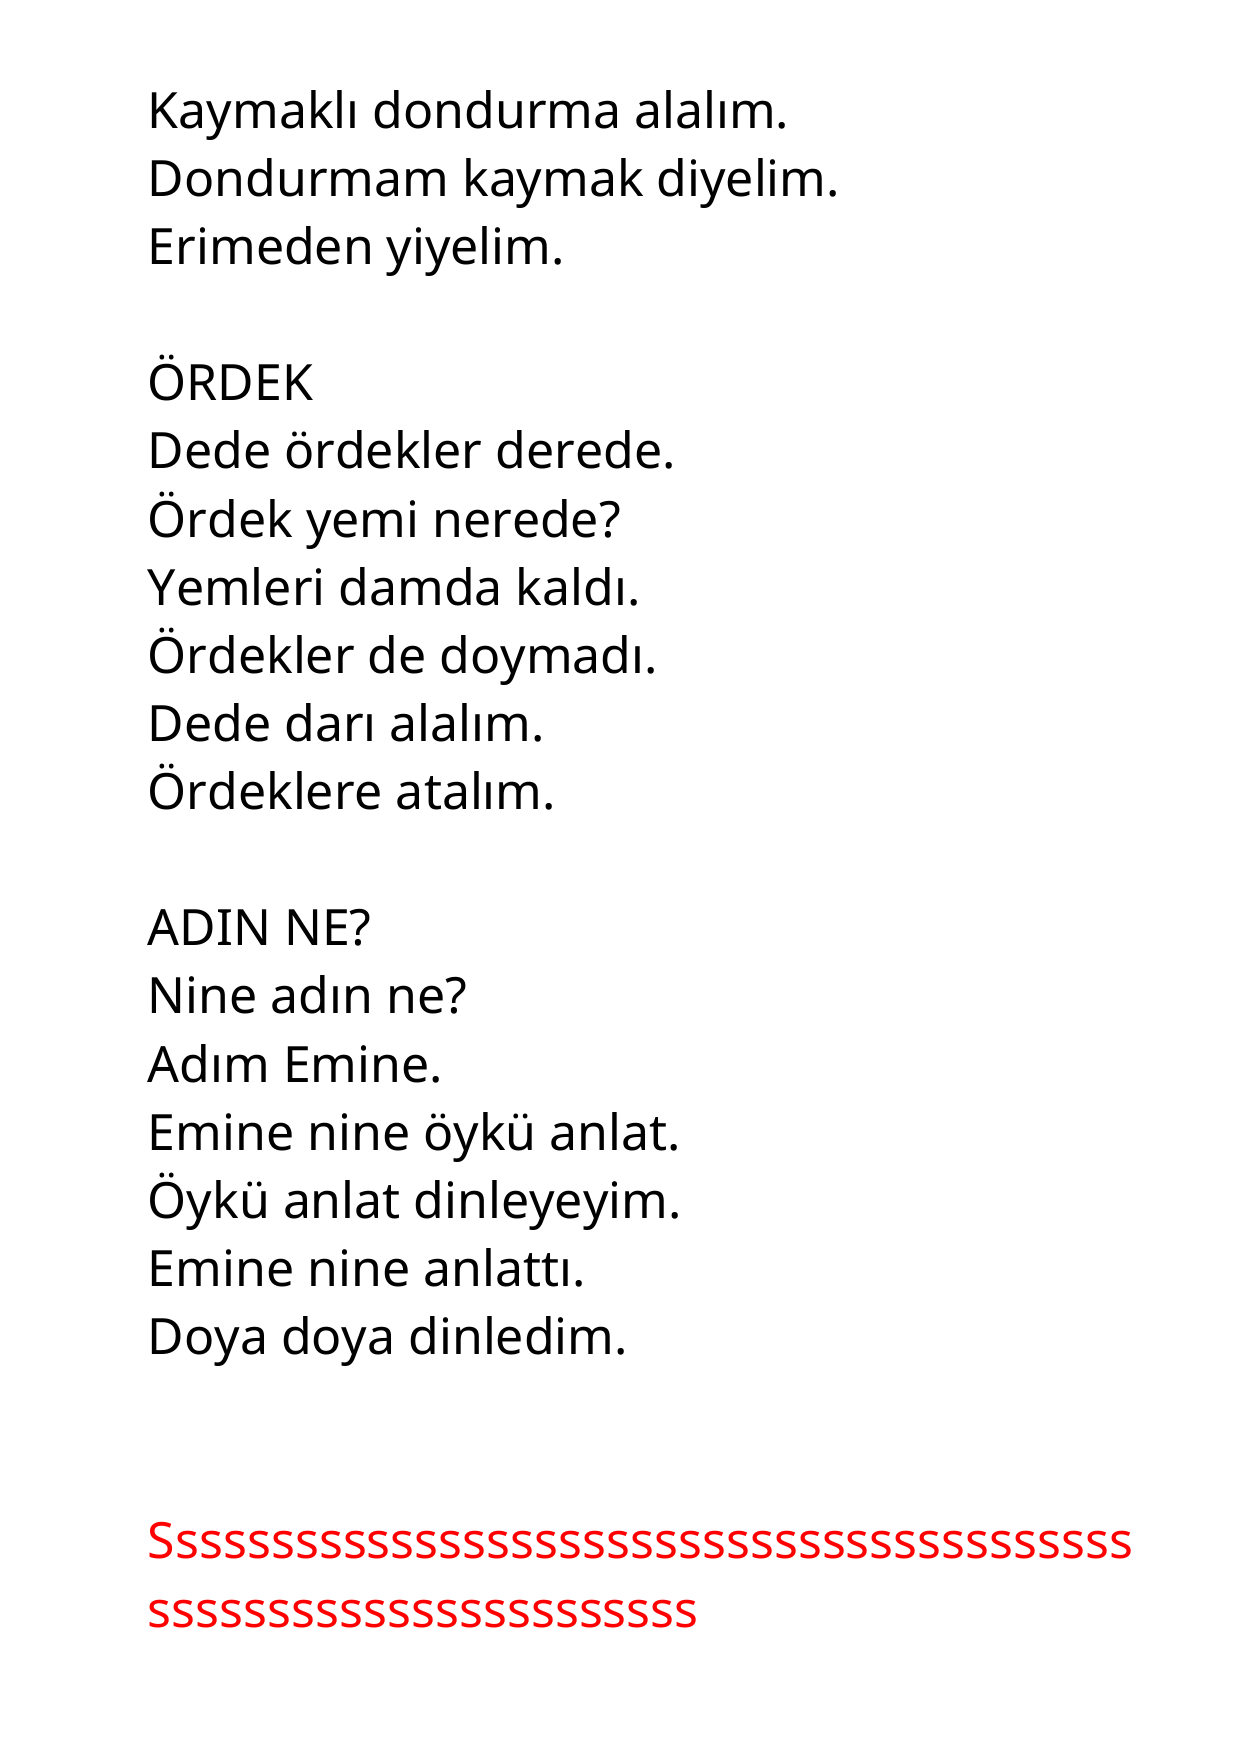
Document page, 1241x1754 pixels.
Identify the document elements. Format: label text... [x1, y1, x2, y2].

text Öykü anlat dinleyeyim. [148, 1165, 1144, 1233]
text Nine adın ne? [148, 961, 1144, 1029]
text Ördekler de doymadı. [148, 620, 1144, 688]
text ADIN NE? [148, 892, 1144, 961]
text Dondurmam kaymak diyelim. [148, 143, 1144, 211]
text Kaymaklı dondurma alalım. [148, 75, 1144, 143]
text Doya doya dinledim. [148, 1301, 1144, 1369]
text Ördek yemi nerede? [148, 484, 1144, 552]
text Ssssssssssssssssssssssssssssssssssssssssssssssssssssssssssssssss [148, 1506, 1144, 1642]
text Adım Emine. [148, 1029, 1144, 1097]
text Yemleri damda kaldı. [148, 552, 1144, 620]
text Emine nine anlattı. [148, 1233, 1144, 1301]
text Dede ördekler derede. [148, 416, 1144, 484]
text Ördeklere atalım. [148, 756, 1144, 824]
text ÖRDEK [148, 347, 1144, 416]
text Erimeden yiyelim. [148, 211, 1144, 279]
text Dede darı alalım. [148, 688, 1144, 756]
text Emine nine öykü anlat. [148, 1097, 1144, 1165]
